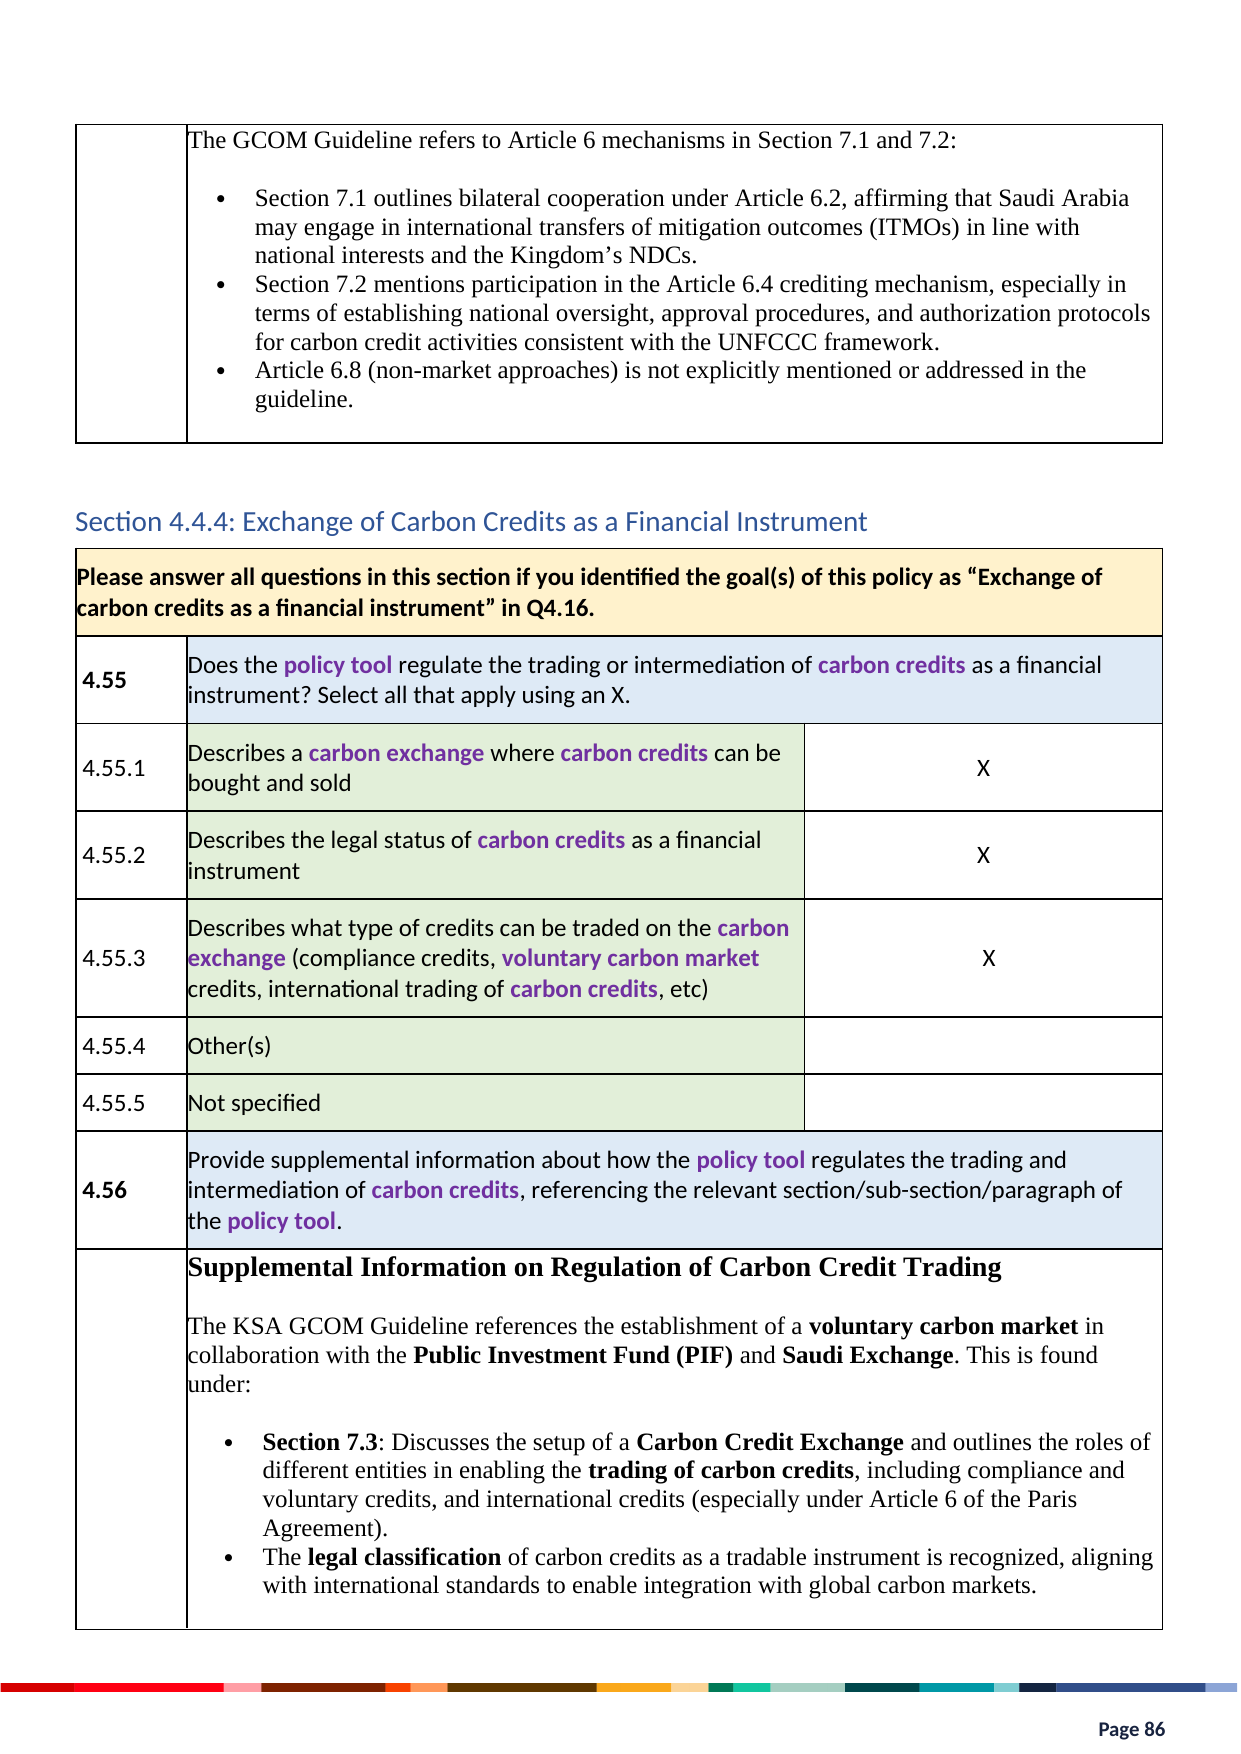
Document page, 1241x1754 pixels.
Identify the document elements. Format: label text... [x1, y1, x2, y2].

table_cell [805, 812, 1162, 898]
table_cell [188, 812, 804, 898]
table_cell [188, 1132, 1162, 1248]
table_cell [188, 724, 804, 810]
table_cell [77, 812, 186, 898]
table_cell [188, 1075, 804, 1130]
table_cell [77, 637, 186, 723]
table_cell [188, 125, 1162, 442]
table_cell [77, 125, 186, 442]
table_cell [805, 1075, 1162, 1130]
subtitle Section 4.4.4: Exchange of Carbon Credits as a Financial Instrument [75, 503, 1165, 539]
picture [0, 1683, 1236, 1692]
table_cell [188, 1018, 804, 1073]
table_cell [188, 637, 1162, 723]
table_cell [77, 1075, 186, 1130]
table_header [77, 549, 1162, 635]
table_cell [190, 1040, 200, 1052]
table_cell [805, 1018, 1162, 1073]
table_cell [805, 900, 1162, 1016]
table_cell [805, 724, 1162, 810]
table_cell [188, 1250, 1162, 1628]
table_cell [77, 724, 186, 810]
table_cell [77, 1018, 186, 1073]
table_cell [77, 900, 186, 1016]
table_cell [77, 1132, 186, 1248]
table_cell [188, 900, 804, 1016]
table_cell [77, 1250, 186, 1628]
